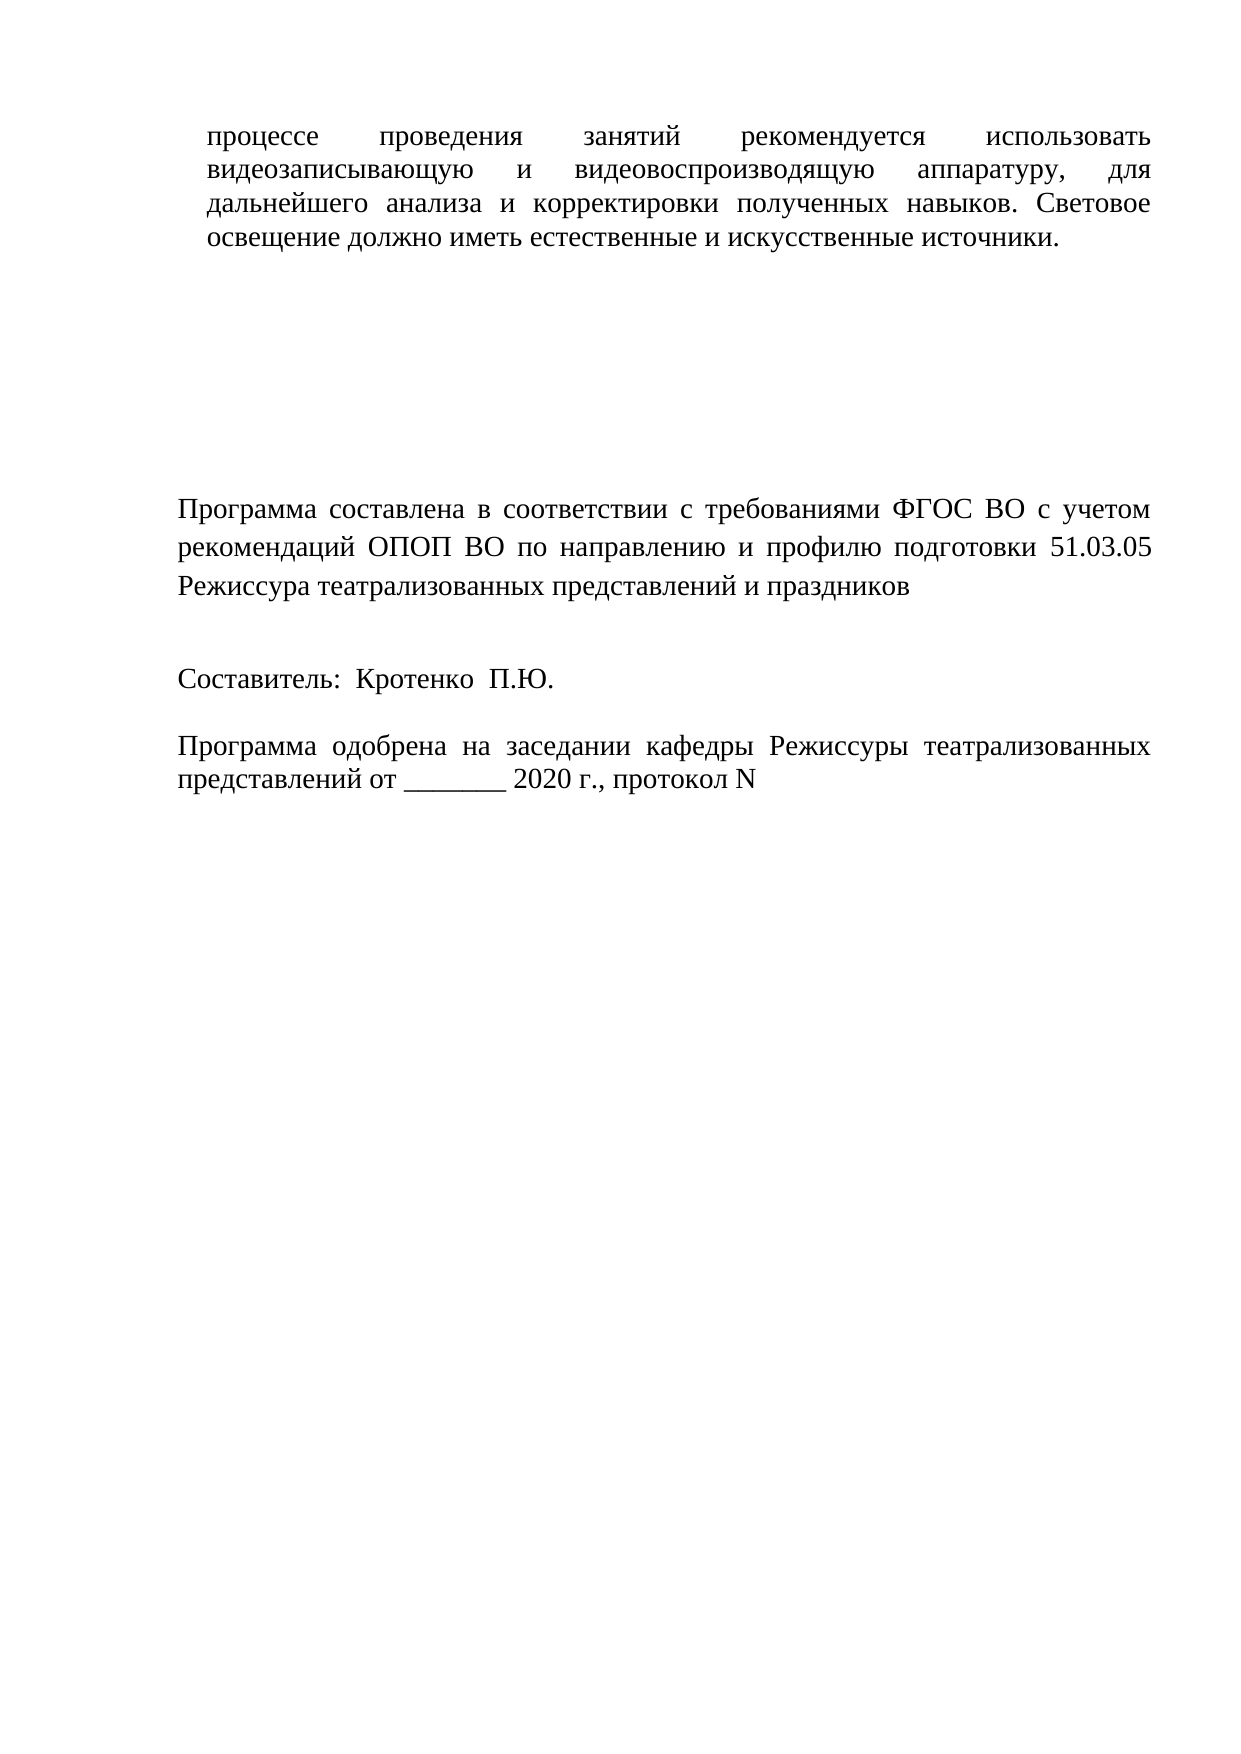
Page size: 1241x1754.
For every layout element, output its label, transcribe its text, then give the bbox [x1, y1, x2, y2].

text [207, 118, 1152, 252]
text Программа составлена в соответствии с требованиями ФГОС ВО с учетом рекомендаций ОПОП ВО по направлению и профилю подготовки 51.03.05 Режиссура театрализованных представлений и праздников [177, 491, 1152, 602]
text Программа одобрена на заседании кафедры Режиссуры театрализованных представлений от _______ 2020 г., протокол N [177, 728, 1152, 795]
text Составитель: Кротенко П.Ю. [177, 661, 1152, 694]
